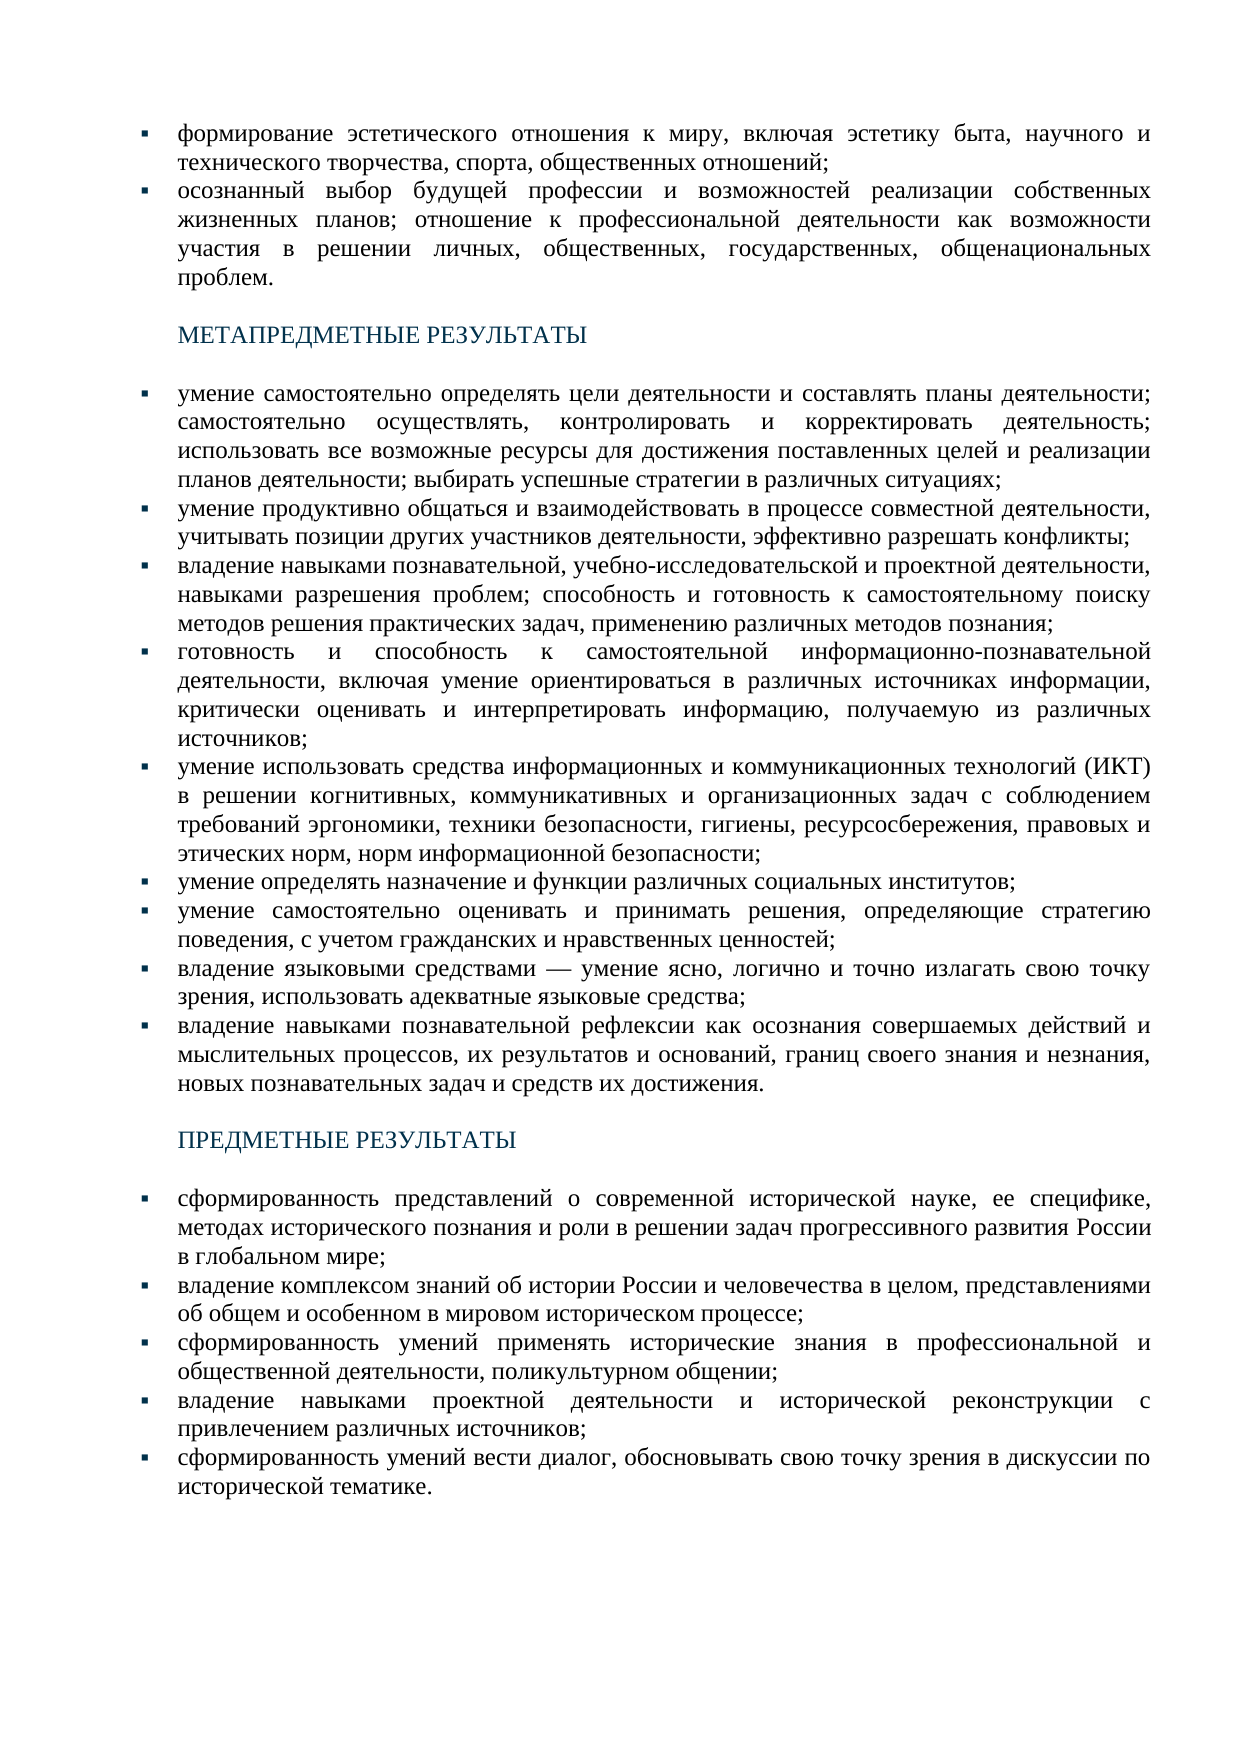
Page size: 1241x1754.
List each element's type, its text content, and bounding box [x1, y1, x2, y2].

list сформированность умений вести диалог, обосновывать свою точку зрения в дискуссии по исторической тематике. [140, 1442, 1152, 1500]
list осознанный выбор будущей профессии и возможностей реализации собственных жизненных планов; отношение к профессиональной деятельности как возможности участия в решении личных, общественных, государственных, общенациональных проблем. [140, 176, 1152, 291]
list владение навыками проектной деятельности и исторической реконструкции с привлечением различных источников; [140, 1385, 1152, 1442]
text ПРЕДМЕТНЫЕ РЕЗУЛЬТАТЫ [177, 1126, 1152, 1154]
list готовность и способность к самостоятельной информационно-познавательной деятельности, включая умение ориентироваться в различных источниках информации, критически оценивать и интерпретировать информацию, получаемую из различных источников; [140, 636, 1152, 751]
list умение использовать средства информационных и коммуникационных технологий (ИКТ) в решении когнитивных, коммуникативных и организационных задач с соблюдением требований эргономики, техники безопасности, гигиены, ресурсосбережения, правовых и этических норм, норм информационной безопасности; [140, 751, 1152, 866]
text МЕТАПРЕДМЕТНЫЕ РЕЗУЛЬТАТЫ [177, 320, 1152, 348]
list умение продуктивно общаться и взаимодействовать в процессе совместной деятельности, учитывать позиции других участников деятельности, эффективно разрешать конфликты; [140, 493, 1152, 550]
list умение самостоятельно определять цели деятельности и составлять планы деятельности; самостоятельно осуществлять, контролировать и корректировать деятельность; использовать все возможные ресурсы для достижения поставленных целей и реализации планов деятельности; выбирать успешные стратегии в различных ситуациях; [140, 378, 1152, 493]
list формирование эстетического отношения к миру, включая эстетику быта, научного и технического творчества, спорта, общественных отношений; [140, 118, 1152, 176]
list владение языковыми средствами — умение ясно, логично и точно излагать свою точку зрения, использовать адекватные языковые средства; [140, 953, 1152, 1010]
list умение самостоятельно оценивать и принимать решения, определяющие стратегию поведения, с учетом гражданских и нравственных ценностей; [140, 895, 1152, 953]
list владение комплексом знаний об истории России и человечества в целом, представлениями об общем и особенном в мировом историческом процессе; [140, 1270, 1152, 1327]
list сформированность представлений о современной исторической науке, ее специфике, методах исторического познания и роли в решении задач прогрессивного развития России в глобальном мире; [140, 1183, 1152, 1270]
list владение навыками познавательной рефлексии как осознания совершаемых действий и мыслительных процессов, их результатов и оснований, границ своего знания и незнания, новых познавательных задач и средств их достижения. [140, 1010, 1152, 1096]
list умение определять назначение и функции различных социальных институтов; [140, 866, 1152, 895]
list сформированность умений применять исторические знания в профессиональной и общественной деятельности, поликультурном общении; [140, 1327, 1152, 1385]
list владение навыками познавательной, учебно-исследовательской и проектной деятельности, навыками разрешения проблем; способность и готовность к самостоятельному поиску методов решения практических задач, применению различных методов познания; [140, 550, 1152, 636]
